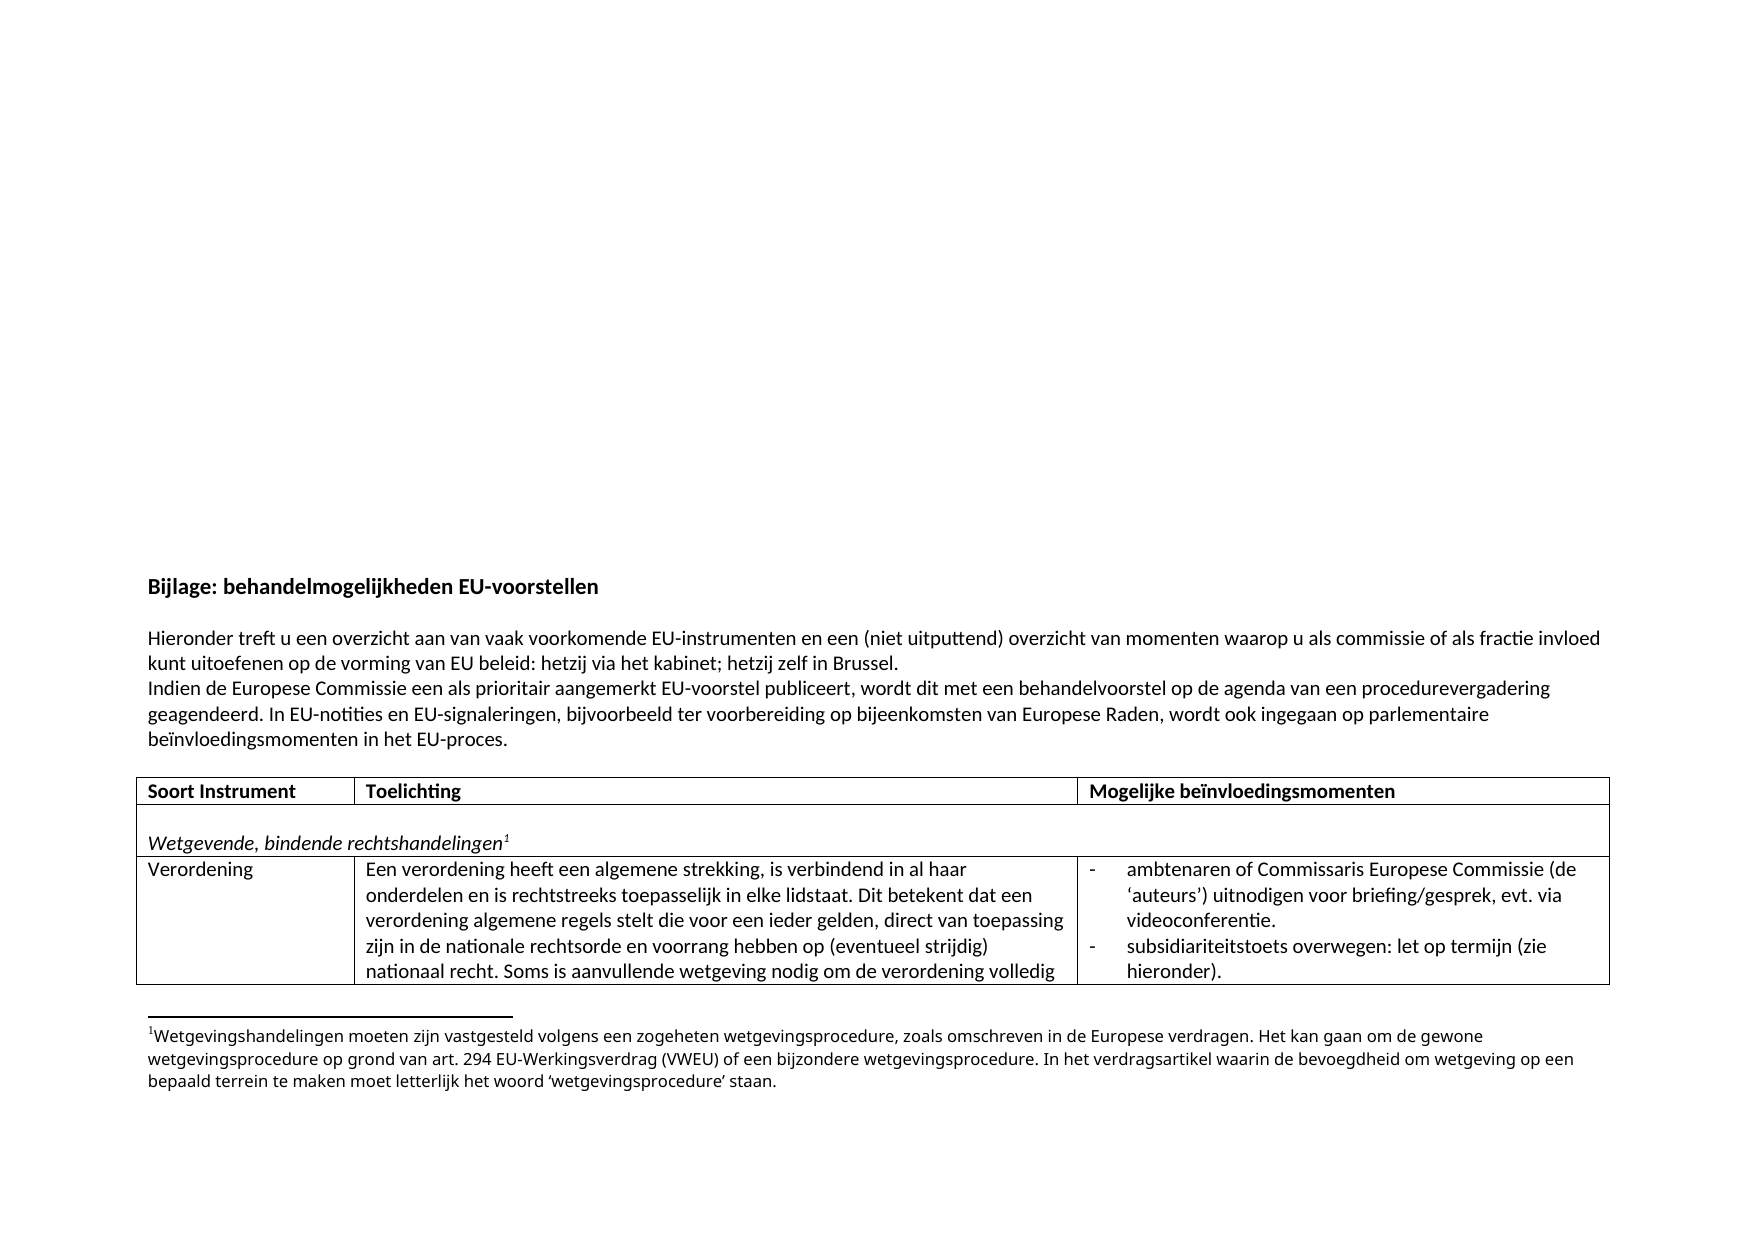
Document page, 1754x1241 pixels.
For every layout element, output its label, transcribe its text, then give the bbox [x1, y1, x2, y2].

text Hieronder treft u een overzicht aan van vaak voorkomende EU-instrumenten en een (niet uitputtend) overzicht van momenten waarop u als commissie of als fractie invloed kunt uitoefenen op de vorming van EU beleid: hetzij via het kabinet; hetzij zelf in Brussel. [148, 625, 1606, 676]
table_header Toelichting [355, 778, 1077, 804]
table_header Mogelijke beïnvloedingsmomenten [1078, 778, 1609, 804]
table_cell Wetgevende, bindende rechtshandelingen [137, 805, 1609, 856]
text Indien de Europese Commissie een als prioritair aangemerkt EU-voorstel publiceert, wordt dit met een behandelvoorstel op de agenda van een procedurevergadering geagendeerd. In EU-notities en EU-signaleringen, bijvoorbeeld ter voorbereiding op bijeenkomsten van Europese Raden, wordt ook ingegaan op parlementaire beïnvloedingsmomenten in het EU-proces. [148, 676, 1606, 752]
text Bijlage: behandelmogelijkheden EU-voorstellen [148, 572, 1606, 600]
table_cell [1078, 857, 1609, 984]
table_cell Verordening [137, 857, 354, 984]
table_header Soort Instrument [137, 778, 354, 804]
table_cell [355, 857, 1077, 984]
